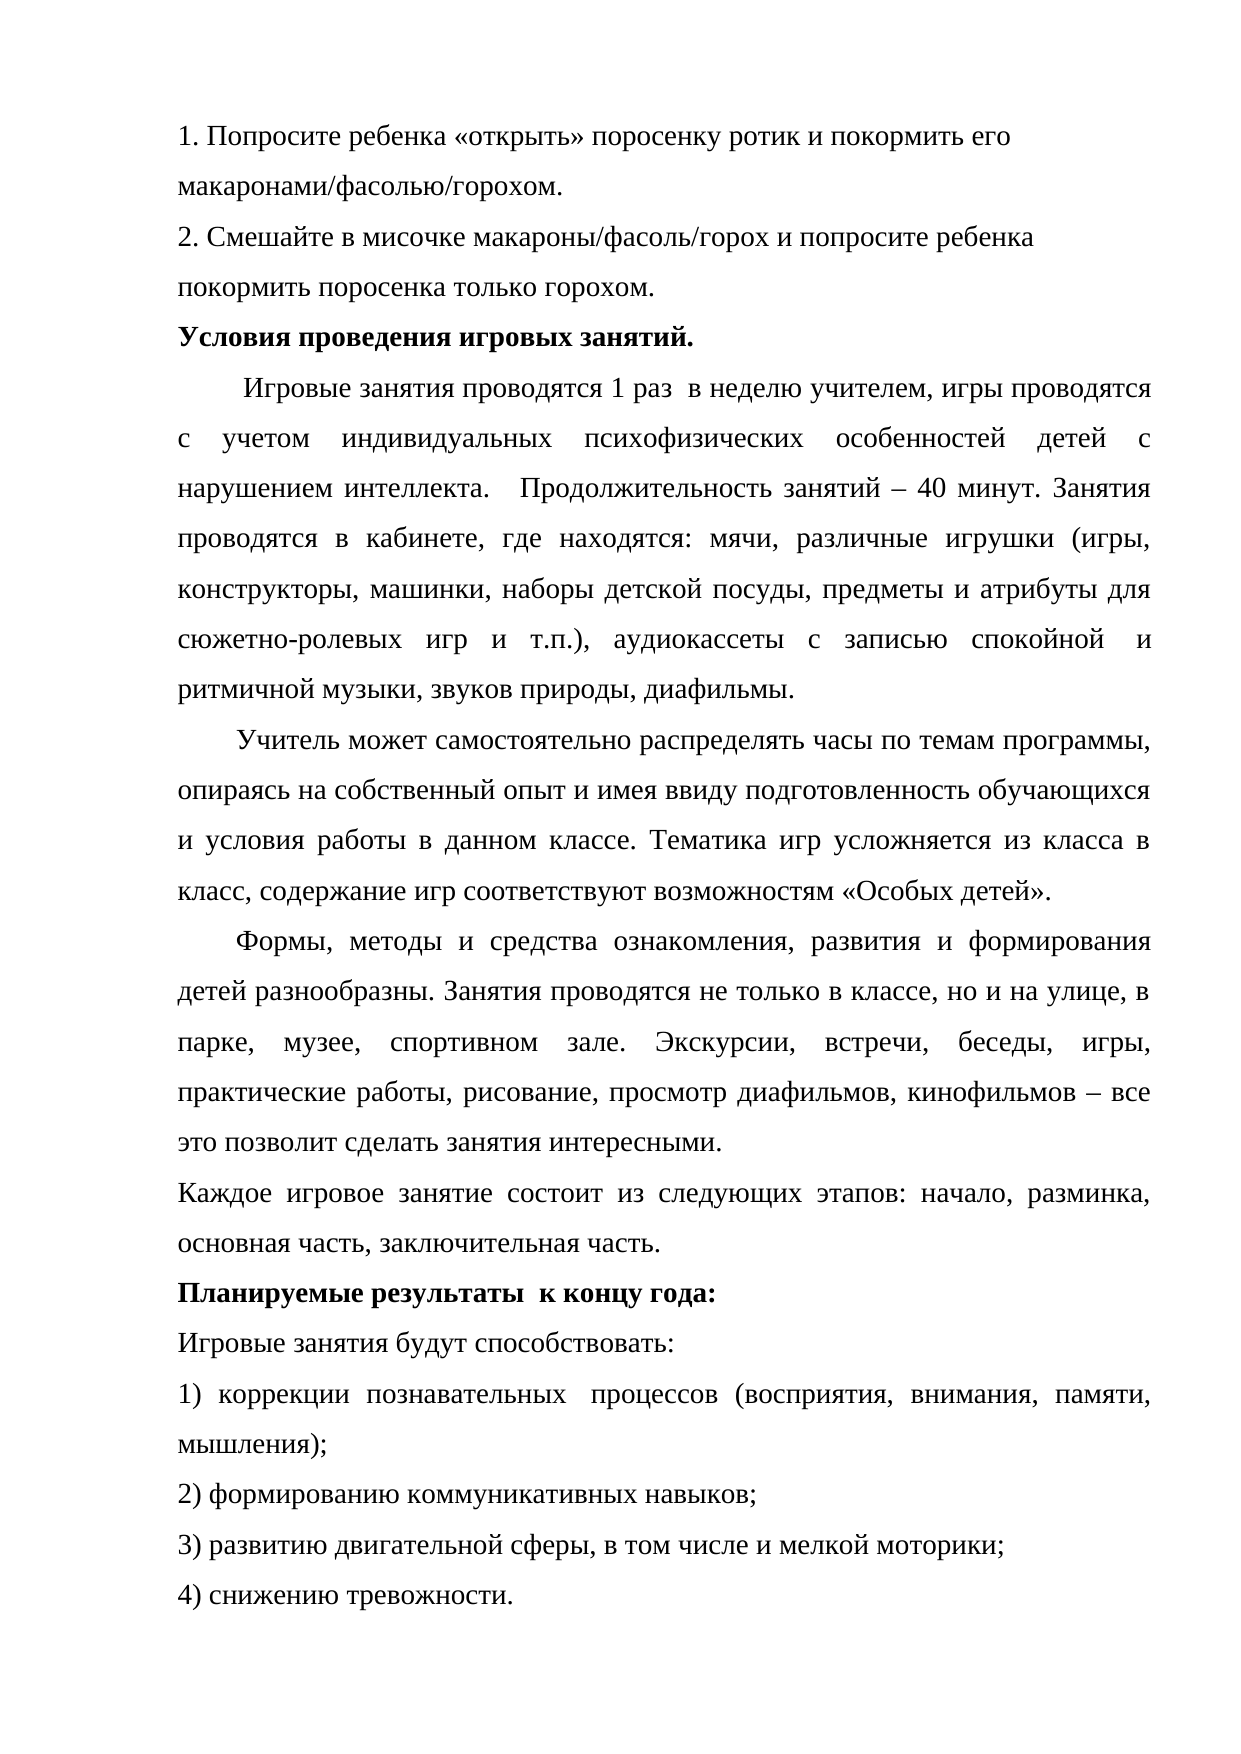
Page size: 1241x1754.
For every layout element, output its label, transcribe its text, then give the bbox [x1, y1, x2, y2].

text 3) развитию двигательной сферы, в том числе и мелкой моторики; [177, 1527, 1152, 1560]
text 1. Попросите ребенка «открыть» поросенку ротик и покормить его макаронами/фасолью/горохом. [177, 118, 1152, 202]
text Планируемые результаты к концу года: [177, 1275, 1152, 1309]
text Игровые занятия будут способствовать: [177, 1326, 1152, 1359]
text Учитель может самостоятельно распределять часы по темам программы, опираясь на собственный опыт и имея ввиду подготовленность обучающихся и условия работы в данном классе. Тематика игр усложняется из класса в класс, содержание игр соответствуют возможностям «Особых детей». [177, 722, 1152, 906]
text 1) коррекции познавательных процессов (восприятия, внимания, памяти, мышления); [177, 1376, 1152, 1460]
text Каждое игровое занятие состоит из следующих этапов: начало, разминка, основная часть, заключительная часть. [177, 1175, 1152, 1258]
text 2) формированию коммуникативных навыков; [177, 1477, 1152, 1510]
text Игровые занятия проводятся 1 раз в неделю учителем, игры проводятся с учетом индивидуальных психофизических особенностей детей с нарушением интеллекта. Продолжительность занятий – 40 минут. Занятия проводятся в кабинете, где находятся: мячи, различные игрушки (игры, конструкторы, машинки, наборы детской посуды, предметы и атрибуты для сюжетно-ролевых игр и т.п.), аудиокассеты с записью спокойной и ритмичной музыки, звуков природы, диафильмы. [177, 370, 1152, 705]
text Условия проведения игровых занятий. [177, 319, 1152, 353]
text Формы, методы и средства ознакомления, развития и формирования детей разнообразны. Занятия проводятся не только в классе, но и на улице, в парке, музее, спортивном зале. Экскурсии, встречи, беседы, игры, практические работы, рисование, просмотр диафильмов, кинофильмов – все это позволит сделать занятия интересными. [177, 923, 1152, 1158]
text 2. Смешайте в мисочке макароны/фасоль/горох и попросите ребенка покормить поросенка только горохом. [177, 219, 1152, 303]
text 4) снижению тревожности. [177, 1577, 1152, 1611]
